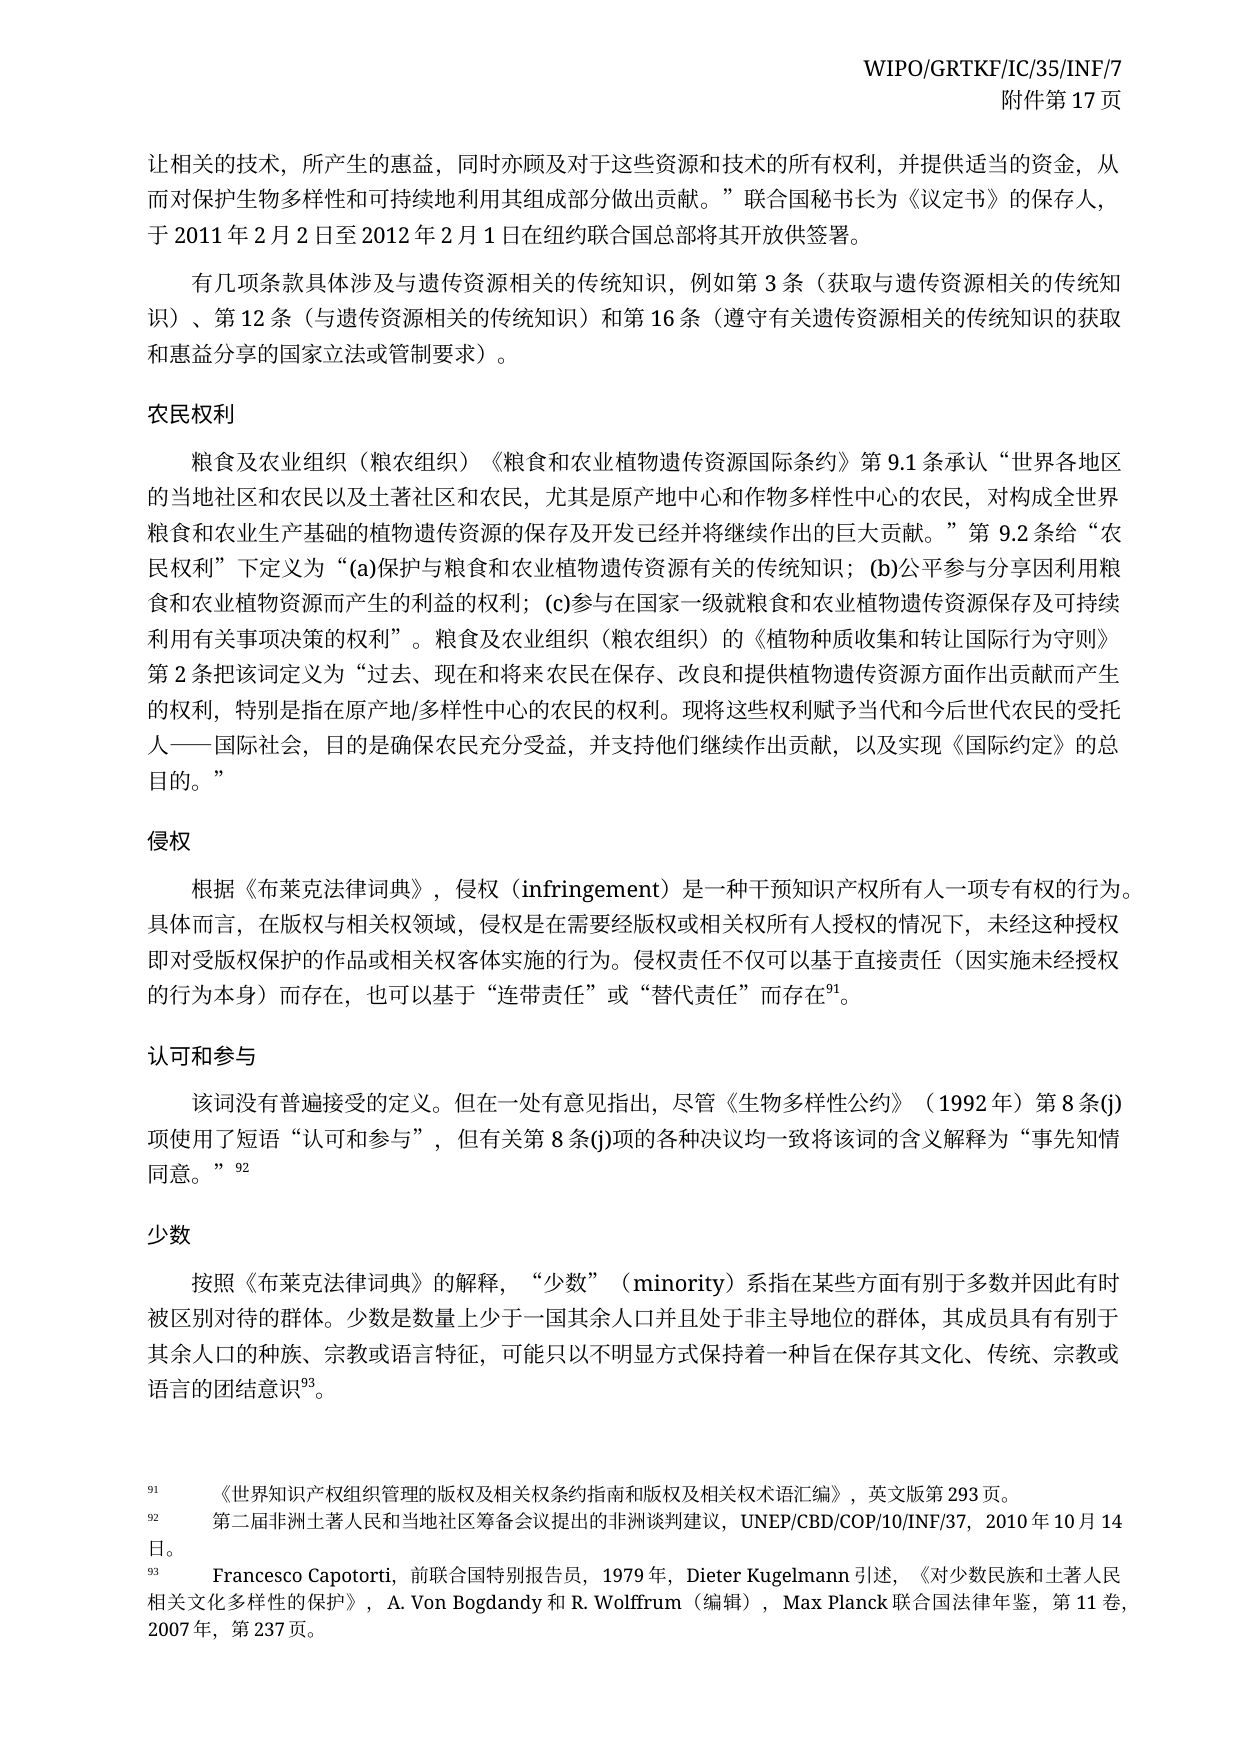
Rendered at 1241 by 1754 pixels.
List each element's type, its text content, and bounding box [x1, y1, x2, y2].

text 认可和参与 [148, 1035, 1122, 1070]
text 有几项条款具体涉及与遗传资源相关的传统知识，例如第3条（获取与遗传资源相关的传统知识）、第12条（与遗传资源相关的传统知识）和第16条（遵守有关遗传资源相关的传统知识的获取和惠益分享的国家立法或管制要求）。 [148, 262, 1122, 368]
text 根据《布莱克法律词典》，侵权（infringement）是一种干预知识产权所有人一项专有权的行为。具体而言，在版权与相关权领域，侵权是在需要经版权或相关权所有人授权的情况下，未经这种授权即对受版权保护的作品或相关权客体实施的行为。侵权责任不仅可以基于直接责任（因实施未经授权的行为本身）而存在，也可以基于“连带责任”或“替代责任”而存在。 [148, 868, 1122, 1010]
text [148, 143, 1122, 249]
text 少数 [148, 1214, 1122, 1249]
text 粮食及农业组织（粮农组织）《粮食和农业植物遗传资源国际条约》第9.1条承认“世界各地区的当地社区和农民以及土著社区和农民，尤其是原产地中心和作物多样性中心的农民，对构成全世界粮食和农业生产基础的植物遗传资源的保存及开发已经并将继续作出的巨大贡献。”第9.2条给“农民权利”下定义为“(a)保护与粮食和农业植物遗传资源有关的传统知识；(b)公平参与分享因利用粮食和农业植物资源而产生的利益的权利；(c)参与在国家一级就粮食和农业植物遗传资源保存及可持续利用有关事项决策的权利”。粮食及农业组织（粮农组织）的《植物种质收集和转让国际行为守则》第2条把该词定义为“过去、现在和将来农民在保存、改良和提供植物遗传资源方面作出贡献而产生的权利，特别是指在原产地/多样性中心的农民的权利。现将这些权利赋予当代和今后世代农民的受托人——国际社会，目的是确保农民充分受益，并支持他们继续作出贡献，以及实现《国际约定》的总目的。” [148, 441, 1122, 795]
text 该词没有普遍接受的定义。但在一处有意见指出，尽管《生物多样性公约》（1992年）第8条(j)项使用了短语“认可和参与”，但有关第8条(j)项的各种决议均一致将该词的含义解释为“事先知情同意。” [148, 1083, 1122, 1189]
text 农民权利 [148, 393, 1122, 429]
text 按照《布莱克法律词典》的解释，“少数”（minority）系指在某些方面有别于多数并因此有时被区别对待的群体。少数是数量上少于一国其余人口并且处于非主导地位的群体，其成员具有有别于其余人口的种族、宗教或语言特征，可能只以不明显方式保持着一种旨在保存其文化、传统、宗教或语言的团结意识。 [148, 1262, 1122, 1404]
text 侵权 [148, 820, 1122, 856]
